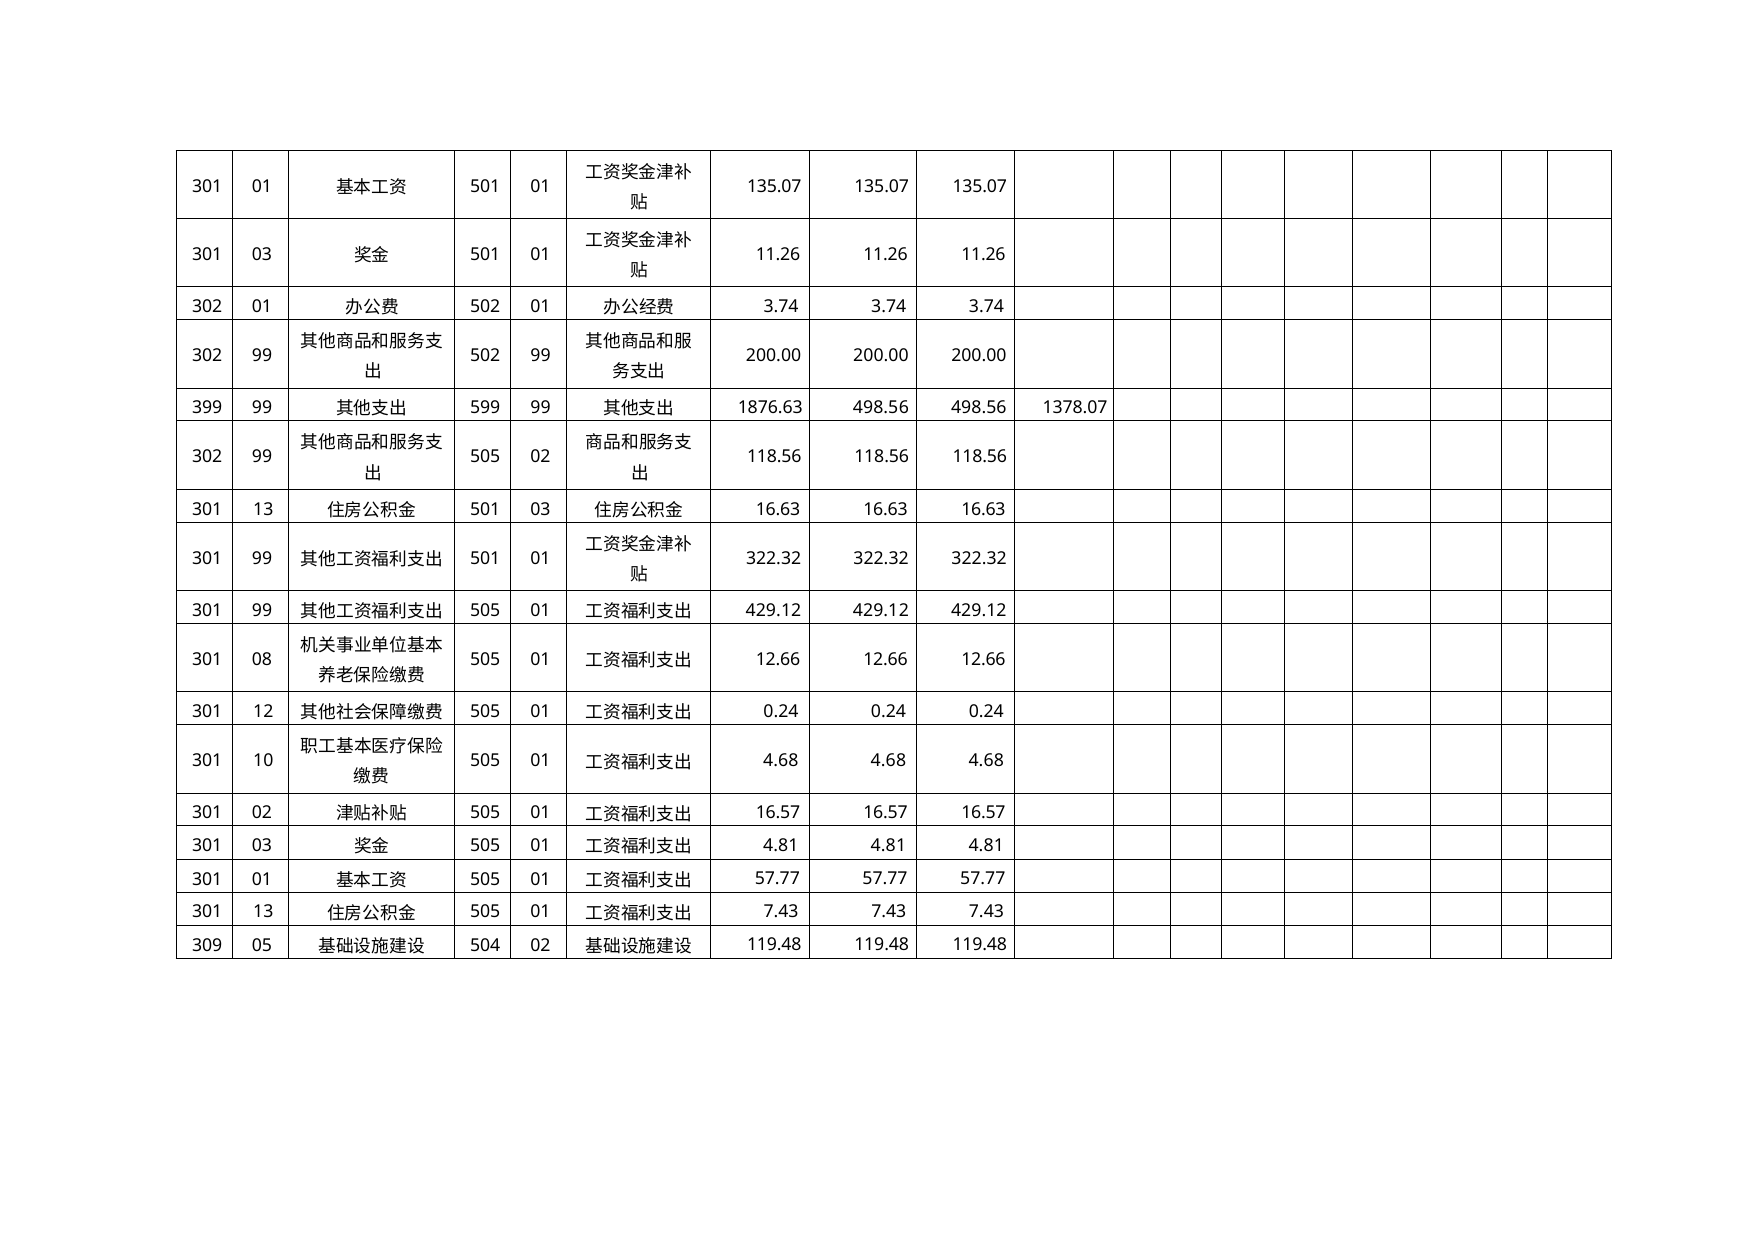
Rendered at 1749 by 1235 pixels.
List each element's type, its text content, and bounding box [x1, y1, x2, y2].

table_cell [1222, 490, 1284, 522]
table_cell 322.32 [917, 523, 1014, 590]
table_cell [1285, 490, 1352, 522]
table_cell [1353, 926, 1430, 958]
table_cell 03 [233, 826, 288, 858]
table_cell [1431, 692, 1501, 724]
table_cell 301 [177, 624, 232, 691]
table_cell 12 [233, 692, 288, 724]
table_cell [1114, 893, 1170, 924]
table_cell [1502, 624, 1547, 691]
table_cell 工资福利支出 [567, 794, 710, 825]
table_cell [1222, 926, 1284, 958]
table_cell 498.56 [810, 389, 916, 420]
table_cell [1015, 320, 1113, 387]
table_cell 3.74 [810, 287, 916, 319]
table_cell 其他工资福利支出 [289, 591, 454, 623]
table_cell 99 [233, 523, 288, 590]
table_header [1222, 151, 1284, 218]
table_header [1114, 151, 1170, 218]
table_cell 505 [455, 725, 510, 792]
table_cell [1114, 523, 1170, 590]
table_cell [1431, 794, 1501, 825]
table_cell 301 [177, 219, 232, 286]
table_cell [1171, 421, 1221, 489]
table_cell [1114, 287, 1170, 319]
table_cell 99 [233, 389, 288, 420]
table_cell [1431, 287, 1501, 319]
table_cell [1171, 926, 1221, 958]
table_cell 505 [455, 826, 510, 858]
table_cell 7.43 [711, 893, 809, 924]
table_cell [1548, 490, 1611, 522]
table_cell [1015, 219, 1113, 286]
table_cell 其他支出 [567, 389, 710, 420]
table_cell 商品和服务支出 [567, 421, 710, 489]
table_cell 工资奖金津补贴 [567, 523, 710, 590]
table_cell [1353, 389, 1430, 420]
table_cell [1502, 219, 1547, 286]
table_cell [1431, 860, 1501, 891]
table_header 501 [455, 151, 510, 218]
table_cell 498.56 [917, 389, 1014, 420]
table_cell 01 [511, 860, 566, 891]
table_cell [1114, 591, 1170, 623]
table_cell [1502, 725, 1547, 792]
table_cell 57.77 [810, 860, 916, 891]
table_cell 01 [511, 287, 566, 319]
table_cell [1114, 725, 1170, 792]
table_cell [1285, 421, 1352, 489]
table_cell [1222, 287, 1284, 319]
table_cell [1353, 826, 1430, 858]
table_cell 工资福利支出 [567, 591, 710, 623]
table_cell 501 [455, 219, 510, 286]
table_cell [1502, 826, 1547, 858]
table_cell [1285, 725, 1352, 792]
table_cell 301 [177, 794, 232, 825]
table_cell 99 [511, 389, 566, 420]
table_cell [1502, 320, 1547, 387]
table_cell 01 [233, 287, 288, 319]
table_cell 01 [511, 591, 566, 623]
table_cell [1431, 523, 1501, 590]
table_header [1502, 151, 1547, 218]
table_cell [1502, 287, 1547, 319]
table_cell 13 [233, 490, 288, 522]
table_cell 302 [177, 287, 232, 319]
table_cell [1114, 926, 1170, 958]
table_cell [1285, 219, 1352, 286]
table_header 135.07 [917, 151, 1014, 218]
table_cell 99 [233, 320, 288, 387]
table_cell 其他商品和服务支出 [289, 421, 454, 489]
table_cell [1353, 794, 1430, 825]
table_cell 504 [455, 926, 510, 958]
table_cell [1285, 523, 1352, 590]
table_cell [1548, 794, 1611, 825]
table_cell 办公经费 [567, 287, 710, 319]
table_cell [1431, 421, 1501, 489]
table_cell 1876.63 [711, 389, 809, 420]
table_cell 57.77 [711, 860, 809, 891]
table_cell 501 [455, 490, 510, 522]
table_cell [1222, 591, 1284, 623]
table_cell 职工基本医疗保险缴费 [289, 725, 454, 792]
table_cell 301 [177, 860, 232, 891]
table_cell [1548, 287, 1611, 319]
table_cell [1285, 692, 1352, 724]
table_cell 0.24 [711, 692, 809, 724]
table_cell 429.12 [810, 591, 916, 623]
table_cell 13 [233, 893, 288, 924]
table_cell 309 [177, 926, 232, 958]
table_cell [1015, 826, 1113, 858]
table_cell 10 [233, 725, 288, 792]
table_cell [1171, 591, 1221, 623]
table_cell 399 [177, 389, 232, 420]
table_cell [1353, 287, 1430, 319]
table_cell 505 [455, 421, 510, 489]
table_cell 奖金 [289, 826, 454, 858]
table_cell [1353, 860, 1430, 891]
table_header 01 [233, 151, 288, 218]
table_cell 322.32 [711, 523, 809, 590]
table_cell 16.57 [711, 794, 809, 825]
table_cell [1548, 692, 1611, 724]
table_cell 01 [511, 794, 566, 825]
table_cell 16.57 [810, 794, 916, 825]
table_cell [1114, 320, 1170, 387]
table_cell 505 [455, 794, 510, 825]
table_cell 99 [233, 421, 288, 489]
table_cell [1353, 490, 1430, 522]
table_cell 119.48 [810, 926, 916, 958]
table_cell [1353, 219, 1430, 286]
table_cell [1548, 826, 1611, 858]
table_cell [1431, 389, 1501, 420]
table_header [1548, 151, 1611, 218]
table_cell [1222, 794, 1284, 825]
table_cell 429.12 [711, 591, 809, 623]
table_cell 01 [511, 826, 566, 858]
table_cell [1171, 624, 1221, 691]
table_cell [1353, 893, 1430, 924]
table_cell [1171, 287, 1221, 319]
table_cell 办公费 [289, 287, 454, 319]
table_cell [1285, 794, 1352, 825]
table_cell 01 [511, 219, 566, 286]
table_cell 200.00 [917, 320, 1014, 387]
table_cell [1222, 421, 1284, 489]
table_cell 津贴补贴 [289, 794, 454, 825]
table_cell [1015, 490, 1113, 522]
table_cell [1353, 421, 1430, 489]
table_cell [1015, 523, 1113, 590]
table_cell [1114, 421, 1170, 489]
table_cell 7.43 [810, 893, 916, 924]
table_header 135.07 [711, 151, 809, 218]
table_cell 工资福利支出 [567, 860, 710, 891]
table_cell [1548, 893, 1611, 924]
table_cell [1171, 692, 1221, 724]
table_cell [1171, 860, 1221, 891]
table_cell [1502, 794, 1547, 825]
table_cell [1015, 794, 1113, 825]
table_cell 住房公积金 [567, 490, 710, 522]
table_cell [1431, 926, 1501, 958]
table_cell [1548, 591, 1611, 623]
table_cell [1502, 893, 1547, 924]
table_cell 工资奖金津补贴 [567, 219, 710, 286]
table_cell [1548, 624, 1611, 691]
table_cell 12.66 [810, 624, 916, 691]
table_cell [1548, 389, 1611, 420]
table_cell 502 [455, 287, 510, 319]
table_header 135.07 [810, 151, 916, 218]
table_cell [1502, 926, 1547, 958]
table_cell 505 [455, 591, 510, 623]
table_cell 4.81 [711, 826, 809, 858]
table_cell 基础设施建设 [289, 926, 454, 958]
table_cell [1502, 591, 1547, 623]
table_cell 505 [455, 692, 510, 724]
table_header 工资奖金津补贴 [567, 151, 710, 218]
table_cell [1015, 624, 1113, 691]
table_cell 01 [511, 624, 566, 691]
table_cell [1015, 860, 1113, 891]
table_cell [1285, 624, 1352, 691]
table_cell 301 [177, 725, 232, 792]
table_cell 16.57 [917, 794, 1014, 825]
table_cell 301 [177, 893, 232, 924]
table_cell 01 [233, 860, 288, 891]
table_cell 502 [455, 320, 510, 387]
table_cell 工资福利支出 [567, 725, 710, 792]
table_cell [1431, 893, 1501, 924]
table_cell 05 [233, 926, 288, 958]
table_cell 其他社会保障缴费 [289, 692, 454, 724]
table_cell 11.26 [810, 219, 916, 286]
table_header 基本工资 [289, 151, 454, 218]
table_cell [1285, 320, 1352, 387]
table_cell [1171, 490, 1221, 522]
table_cell 其他工资福利支出 [289, 523, 454, 590]
table_header [1285, 151, 1352, 218]
table_cell [1222, 389, 1284, 420]
table_cell 3.74 [711, 287, 809, 319]
table_cell 119.48 [711, 926, 809, 958]
table_cell 0.24 [810, 692, 916, 724]
table_cell 03 [233, 219, 288, 286]
table_cell [1114, 389, 1170, 420]
table_cell [1502, 523, 1547, 590]
table_cell [1548, 320, 1611, 387]
table_cell [1502, 389, 1547, 420]
table_cell 16.63 [711, 490, 809, 522]
table_cell [1285, 389, 1352, 420]
table_cell [1548, 860, 1611, 891]
table_header [1431, 151, 1501, 218]
table_cell [1222, 624, 1284, 691]
table_cell [1431, 320, 1501, 387]
table_cell [1285, 591, 1352, 623]
table_cell 工资福利支出 [567, 624, 710, 691]
table_cell 02 [511, 421, 566, 489]
table_cell [1353, 725, 1430, 792]
table_cell 118.56 [711, 421, 809, 489]
table_cell 住房公积金 [289, 490, 454, 522]
table_cell [1171, 219, 1221, 286]
table_cell 03 [511, 490, 566, 522]
table_cell 4.68 [711, 725, 809, 792]
table_cell 4.68 [810, 725, 916, 792]
table_cell [1171, 826, 1221, 858]
table_cell 16.63 [810, 490, 916, 522]
table_cell 505 [455, 624, 510, 691]
table_cell [1222, 219, 1284, 286]
table_cell 11.26 [711, 219, 809, 286]
table_cell 01 [511, 523, 566, 590]
table_cell 429.12 [917, 591, 1014, 623]
table_cell [1222, 725, 1284, 792]
table_cell 57.77 [917, 860, 1014, 891]
table_cell [1353, 320, 1430, 387]
table_cell [1502, 692, 1547, 724]
table_cell 基础设施建设 [567, 926, 710, 958]
table_cell 99 [233, 591, 288, 623]
table_cell [1285, 826, 1352, 858]
table_cell [1548, 523, 1611, 590]
table_cell 200.00 [711, 320, 809, 387]
table_cell 301 [177, 490, 232, 522]
table_cell [1171, 725, 1221, 792]
table_cell [1114, 692, 1170, 724]
table_cell 505 [455, 893, 510, 924]
table_cell [1171, 320, 1221, 387]
table_cell 1378.07 [1015, 389, 1113, 420]
table_cell [1548, 421, 1611, 489]
table_cell 301 [177, 692, 232, 724]
table_cell [1548, 725, 1611, 792]
table_cell 02 [233, 794, 288, 825]
table_cell [1431, 591, 1501, 623]
table_cell [1114, 490, 1170, 522]
table_cell 99 [511, 320, 566, 387]
table_cell [1222, 860, 1284, 891]
table_cell [1548, 926, 1611, 958]
table_cell 3.74 [917, 287, 1014, 319]
table_header 301 [177, 151, 232, 218]
table_cell [1222, 320, 1284, 387]
table_cell [1285, 860, 1352, 891]
table_cell 其他支出 [289, 389, 454, 420]
table_cell [1015, 926, 1113, 958]
table_cell 0.24 [917, 692, 1014, 724]
table_cell [1015, 725, 1113, 792]
table_cell 02 [511, 926, 566, 958]
table_cell [1285, 287, 1352, 319]
table_cell 工资福利支出 [567, 692, 710, 724]
table_cell [1015, 287, 1113, 319]
table_cell 200.00 [810, 320, 916, 387]
table_cell 501 [455, 523, 510, 590]
table_cell [1114, 219, 1170, 286]
table_cell 01 [511, 692, 566, 724]
table_header [1353, 151, 1430, 218]
table_cell 4.81 [917, 826, 1014, 858]
table_cell [1015, 692, 1113, 724]
table_header 01 [511, 151, 566, 218]
table_cell [1548, 219, 1611, 286]
table_header [1171, 151, 1221, 218]
table_cell 机关事业单位基本养老保险缴费 [289, 624, 454, 691]
table_cell 118.56 [810, 421, 916, 489]
table_cell [1171, 794, 1221, 825]
table_cell 118.56 [917, 421, 1014, 489]
table_cell [1353, 591, 1430, 623]
table_cell [1353, 523, 1430, 590]
table_cell 其他商品和服务支出 [567, 320, 710, 387]
table_cell [1431, 219, 1501, 286]
table_cell [1114, 826, 1170, 858]
table_cell 其他商品和服务支出 [289, 320, 454, 387]
table_cell [1285, 893, 1352, 924]
table_cell 302 [177, 421, 232, 489]
table_cell 08 [233, 624, 288, 691]
table_cell 12.66 [917, 624, 1014, 691]
table_cell [1431, 490, 1501, 522]
table_cell 01 [511, 725, 566, 792]
table_cell 住房公积金 [289, 893, 454, 924]
table_cell 01 [511, 893, 566, 924]
table_cell 7.43 [917, 893, 1014, 924]
table_cell 119.48 [917, 926, 1014, 958]
table_cell [1015, 893, 1113, 924]
table_cell 12.66 [711, 624, 809, 691]
table_cell 505 [455, 860, 510, 891]
table_cell [1114, 860, 1170, 891]
table_cell 4.81 [810, 826, 916, 858]
table_cell 599 [455, 389, 510, 420]
table_cell [1285, 926, 1352, 958]
table_cell [1171, 389, 1221, 420]
table_cell 301 [177, 826, 232, 858]
table_cell [1502, 490, 1547, 522]
table_cell 基本工资 [289, 860, 454, 891]
table_cell [1171, 523, 1221, 590]
table_header [1015, 151, 1113, 218]
table_cell [1222, 826, 1284, 858]
table_cell [1353, 624, 1430, 691]
table_cell [1353, 692, 1430, 724]
table_cell 16.63 [917, 490, 1014, 522]
table_cell 322.32 [810, 523, 916, 590]
table_cell 奖金 [289, 219, 454, 286]
table_cell 工资福利支出 [567, 893, 710, 924]
table_cell [1171, 893, 1221, 924]
table_cell [1222, 692, 1284, 724]
table_cell [1222, 893, 1284, 924]
table_cell [1431, 725, 1501, 792]
table_cell [1431, 826, 1501, 858]
table_cell [1114, 794, 1170, 825]
table_cell 11.26 [917, 219, 1014, 286]
table_cell 302 [177, 320, 232, 387]
table_cell [1114, 624, 1170, 691]
table_cell 301 [177, 591, 232, 623]
table_cell [1502, 421, 1547, 489]
table_cell [1015, 421, 1113, 489]
table_cell [1015, 591, 1113, 623]
table_cell 301 [177, 523, 232, 590]
table_cell [1502, 860, 1547, 891]
table_cell 工资福利支出 [567, 826, 710, 858]
table_cell 4.68 [917, 725, 1014, 792]
table_cell [1431, 624, 1501, 691]
table_cell [1222, 523, 1284, 590]
